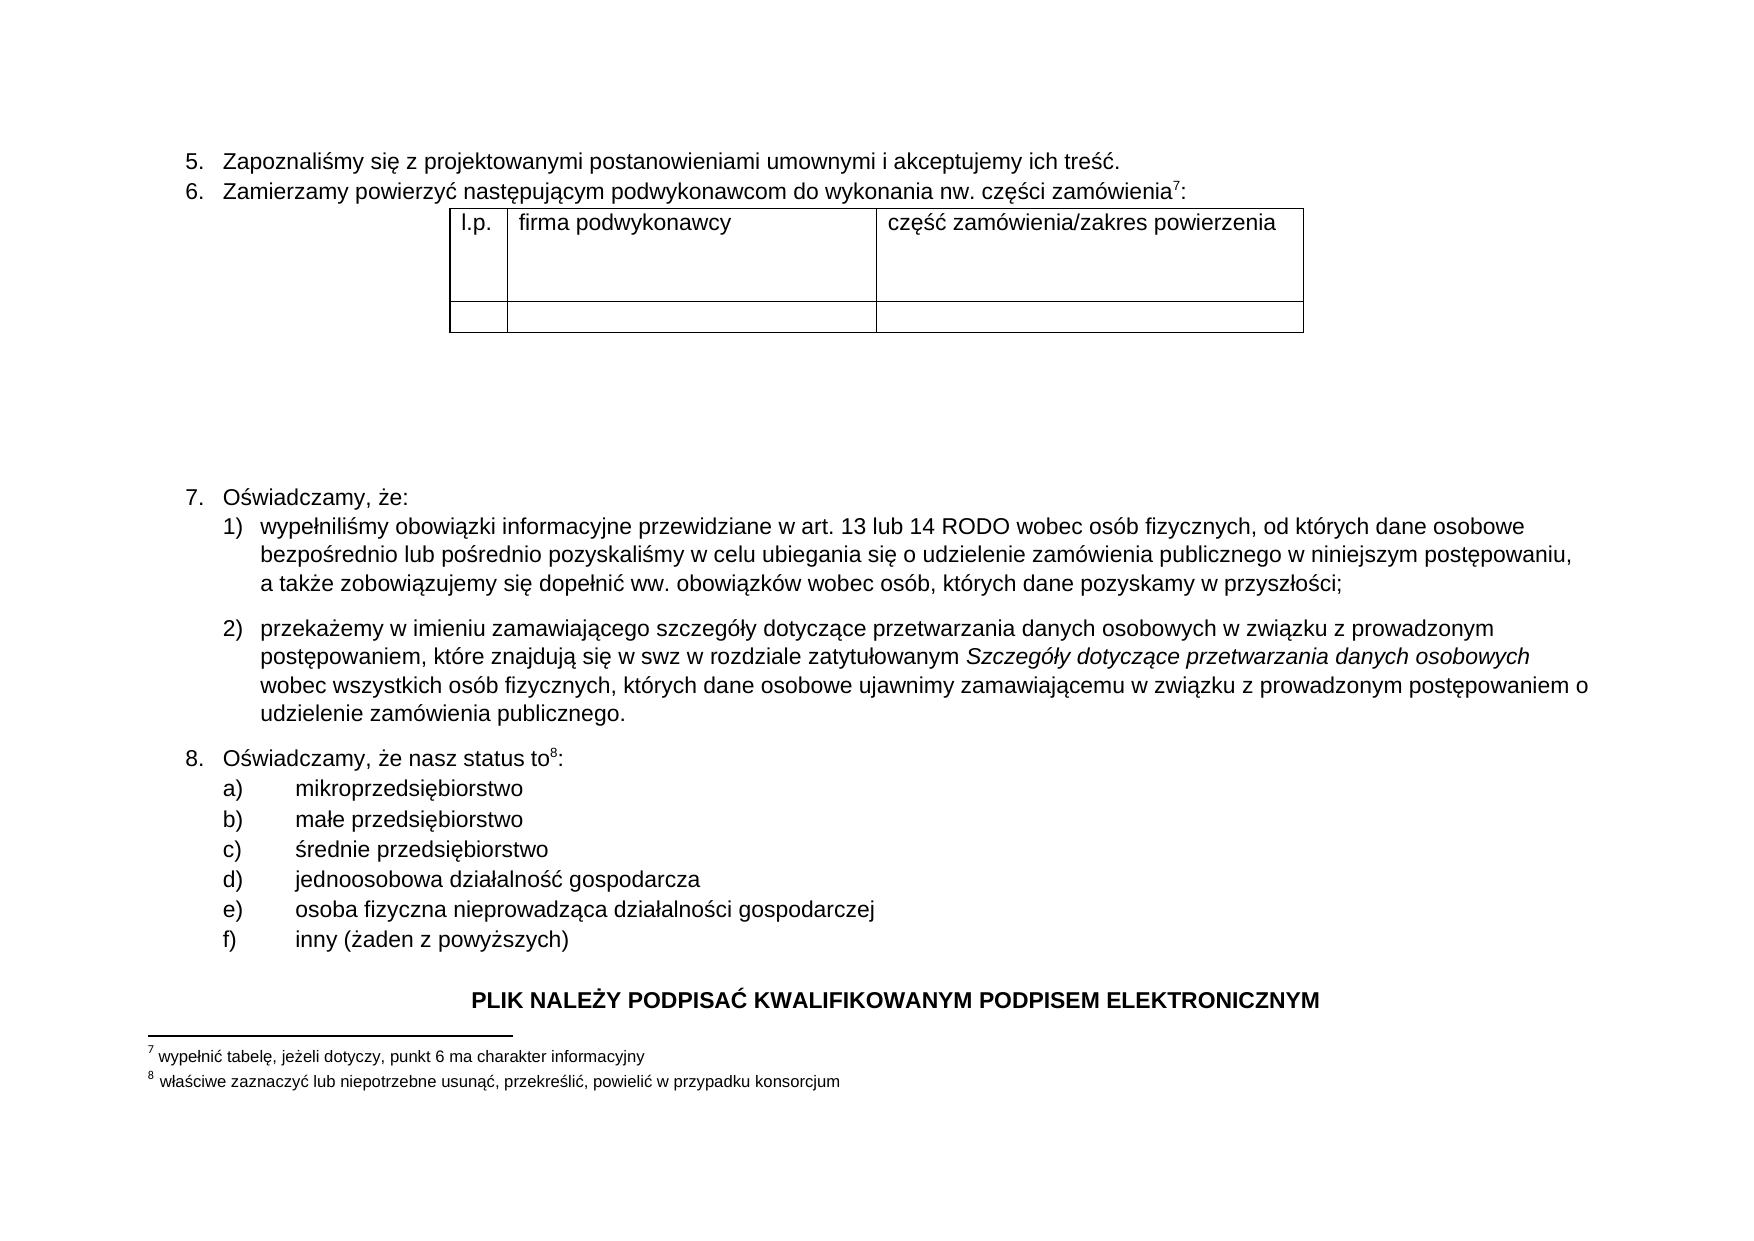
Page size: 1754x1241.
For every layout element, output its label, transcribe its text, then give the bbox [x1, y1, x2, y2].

table_header część zamówienia/zakres powierzenia [877, 209, 1303, 301]
table_header firma podwykonawcy [508, 209, 876, 301]
table_cell [877, 302, 1303, 332]
list c) średnie przedsiębiorstwo [223, 836, 1606, 862]
list b) małe przedsiębiorstwo [223, 806, 1606, 832]
list Oświadczamy, że: [185, 484, 1606, 511]
list e) osoba fizyczna nieprowadząca działalności gospodarczej [223, 896, 1606, 922]
table_cell [508, 302, 876, 332]
list wypełniliśmy obowiązki informacyjne przewidziane w art. 13 lub 14 RODO wobec osób fizycznych, od których dane osobowe bezpośrednio lub pośrednio pozyskaliśmy w celu ubiegania się o udzielenie zamówienia publicznego w niniejszym postępowaniu, a także zobowiązujemy się dopełnić ww. obowiązków wobec osób, których dane pozyskamy w przyszłości; [223, 513, 1606, 596]
list a) mikroprzedsiębiorstwo [223, 775, 1606, 802]
list Zamierzamy powierzyć następującym podwykonawcom do wykonania nw. części zamówienia: [185, 178, 1606, 204]
text PLIK NALEŻY PODPISAĆ KWALIFIKOWANYM PODPISEM ELEKTRONICZNYM [185, 987, 1606, 1013]
list d) jednoosobowa działalność gospodarcza [223, 866, 1606, 892]
list Oświadczamy, że nasz status to: [185, 745, 1606, 771]
list przekażemy w imieniu zamawiającego szczegóły dotyczące przetwarzania danych osobowych w związku z prowadzonym postępowaniem, które znajdują się w swz w rozdziale zatytułowanym Szczegóły dotyczące przetwarzania danych osobowych wobec wszystkich osób fizycznych, których dane osobowe ujawnimy zamawiającemu w związku z prowadzonym postępowaniem o udzielenie zamówienia publicznego. [223, 615, 1606, 726]
list f) inny (żaden z powyższych) [223, 926, 1606, 953]
table_header l.p. [451, 209, 507, 301]
list Zapoznaliśmy się z projektowanymi postanowieniami umownymi i akceptujemy ich treść. [185, 148, 1606, 174]
table_cell [451, 302, 507, 332]
